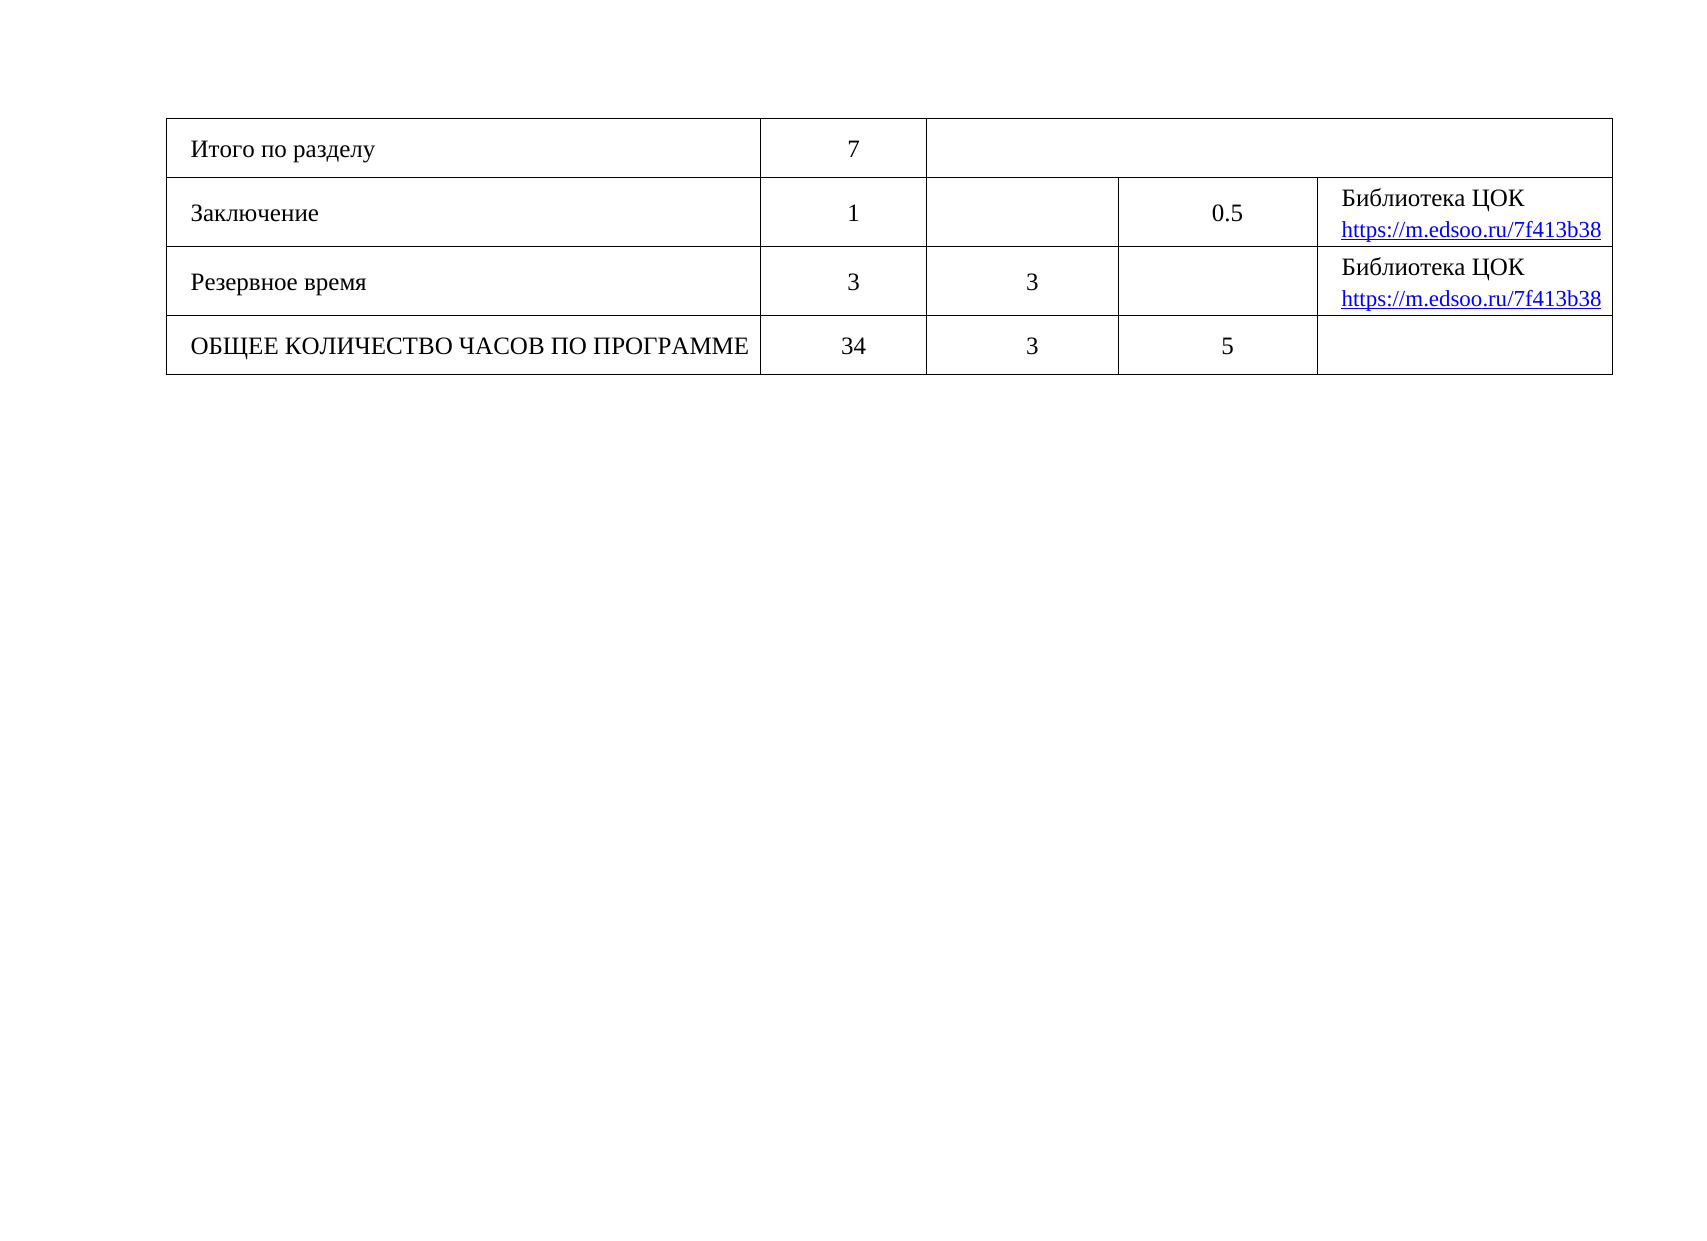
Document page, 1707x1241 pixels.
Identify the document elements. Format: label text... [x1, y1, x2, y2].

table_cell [1318, 178, 1612, 246]
table_cell 0.5 [1119, 178, 1317, 246]
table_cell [1318, 247, 1612, 315]
table_cell ОБЩЕЕ КОЛИЧЕСТВО ЧАСОВ ПО ПРОГРАММЕ [167, 316, 760, 374]
table_cell [1119, 247, 1317, 315]
table_cell [927, 119, 1612, 177]
table_cell 5 [1119, 316, 1317, 374]
table_cell [927, 178, 1118, 246]
table_cell Итого по разделу [167, 119, 760, 177]
table_cell [1318, 316, 1612, 374]
table_cell 3 [927, 316, 1118, 374]
table_cell 1 [761, 178, 926, 246]
table_cell Резервное время [167, 247, 760, 315]
table_cell 3 [761, 247, 926, 315]
table_cell 34 [761, 316, 926, 374]
table_cell Заключение [167, 178, 760, 246]
table_cell 3 [927, 247, 1118, 315]
table_cell 7 [761, 119, 926, 177]
